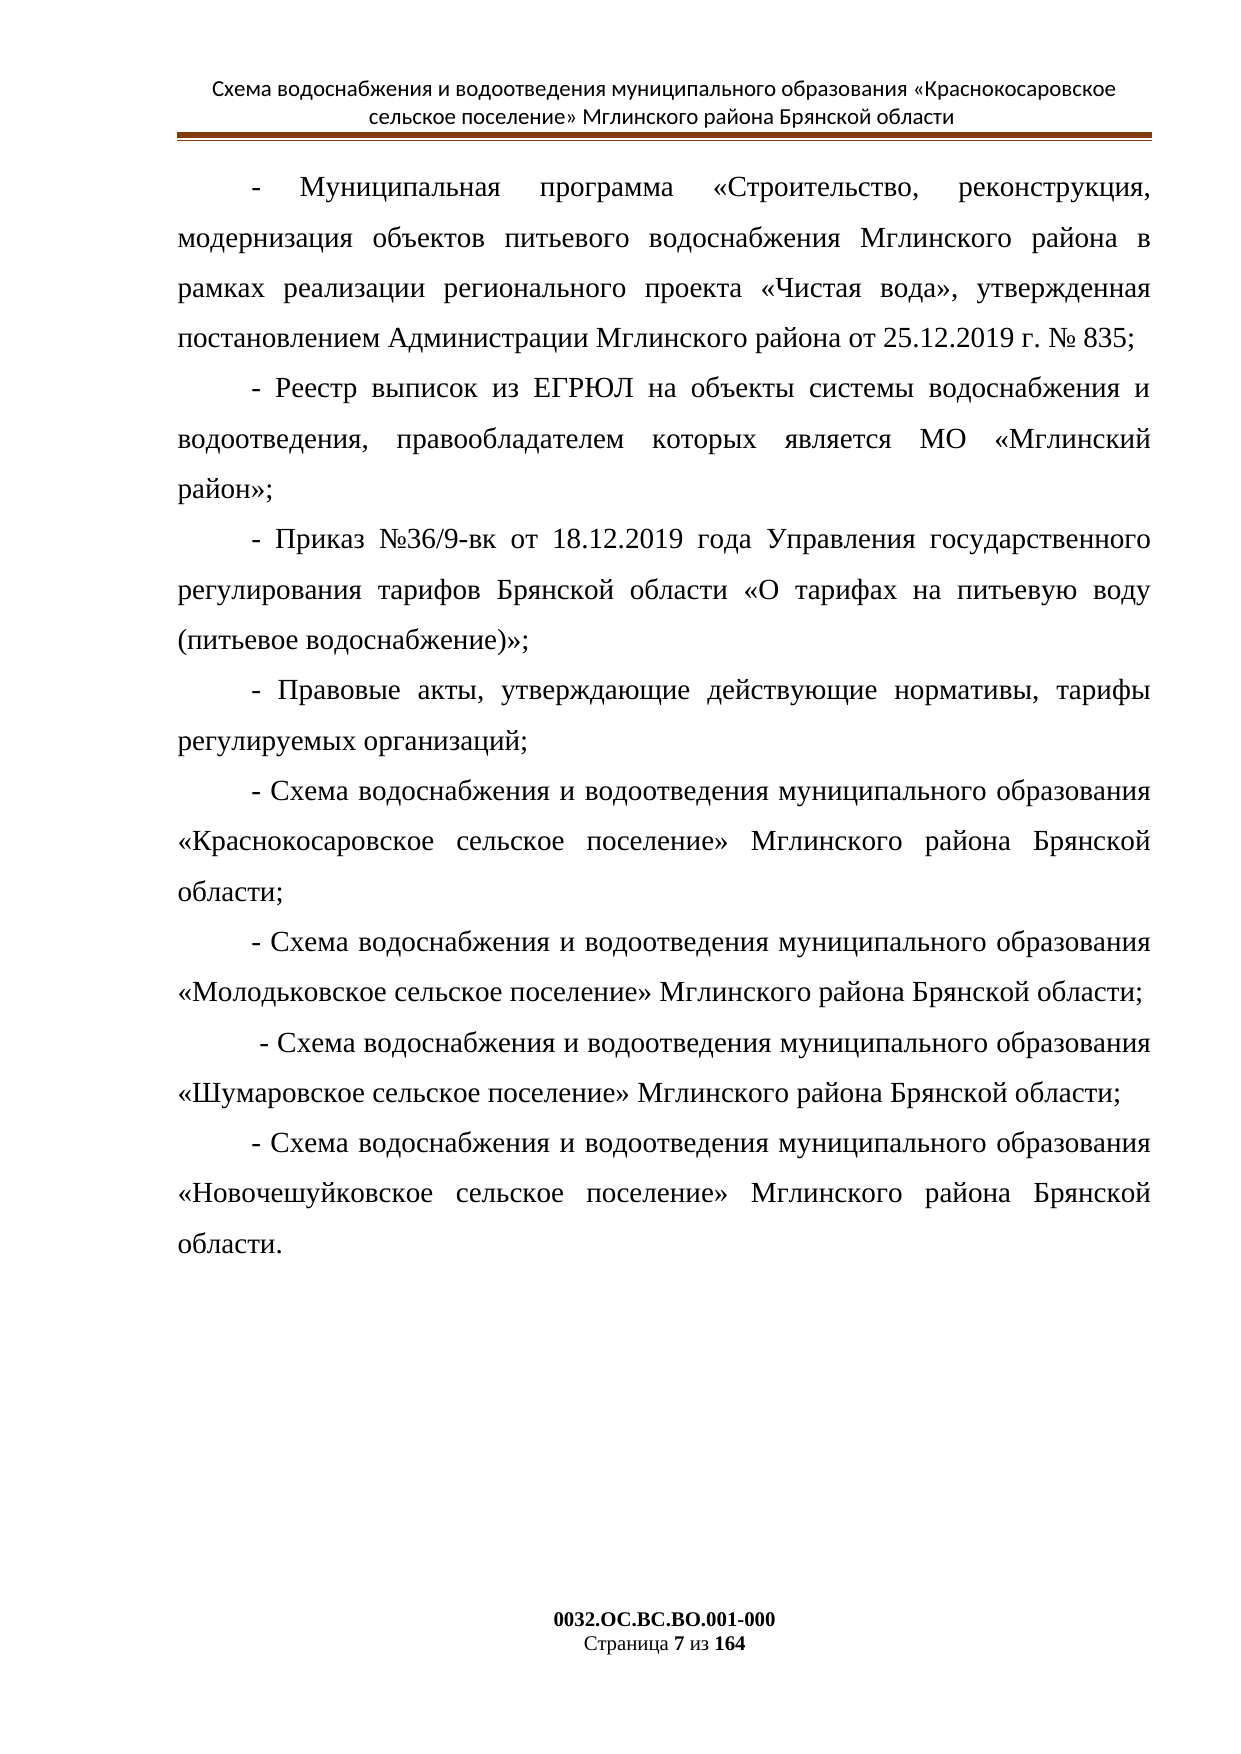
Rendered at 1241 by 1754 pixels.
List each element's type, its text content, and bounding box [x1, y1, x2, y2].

text - Приказ №36/9-вк от 18.12.2019 года Управления государственного регулирования тарифов Брянской области «О тарифах на питьевую воду (питьевое водоснабжение)»; [177, 522, 1152, 656]
text - Схема водоснабжения и водоотведения муниципального образования «Шумаровское сельское поселение» Мглинского района Брянской области; [177, 1025, 1152, 1108]
text - Схема водоснабжения и водоотведения муниципального образования «Краснокосаровское сельское поселение» Мглинского района Брянской области; [177, 773, 1152, 907]
text - Схема водоснабжения и водоотведения муниципального образования «Молодьковское сельское поселение» Мглинского района Брянской области; [177, 924, 1152, 1008]
text - Реестр выписок из ЕГРЮЛ на объекты системы водоснабжения и водоотведения, правообладателем которых является МО «Мглинский район»; [177, 371, 1152, 505]
text - Муниципальная программа «Строительство, реконструкция, модернизация объектов питьевого водоснабжения Мглинского района в рамках реализации регионального проекта «Чистая вода», утвержденная постановлением Администрации Мглинского района от 25.12.2019 г. № 835; [177, 169, 1152, 354]
text - Схема водоснабжения и водоотведения муниципального образования «Новочешуйковское сельское поселение» Мглинского района Брянской области. [177, 1125, 1152, 1259]
text - Правовые акты, утверждающие действующие нормативы, тарифы регулируемых организаций; [177, 672, 1152, 756]
